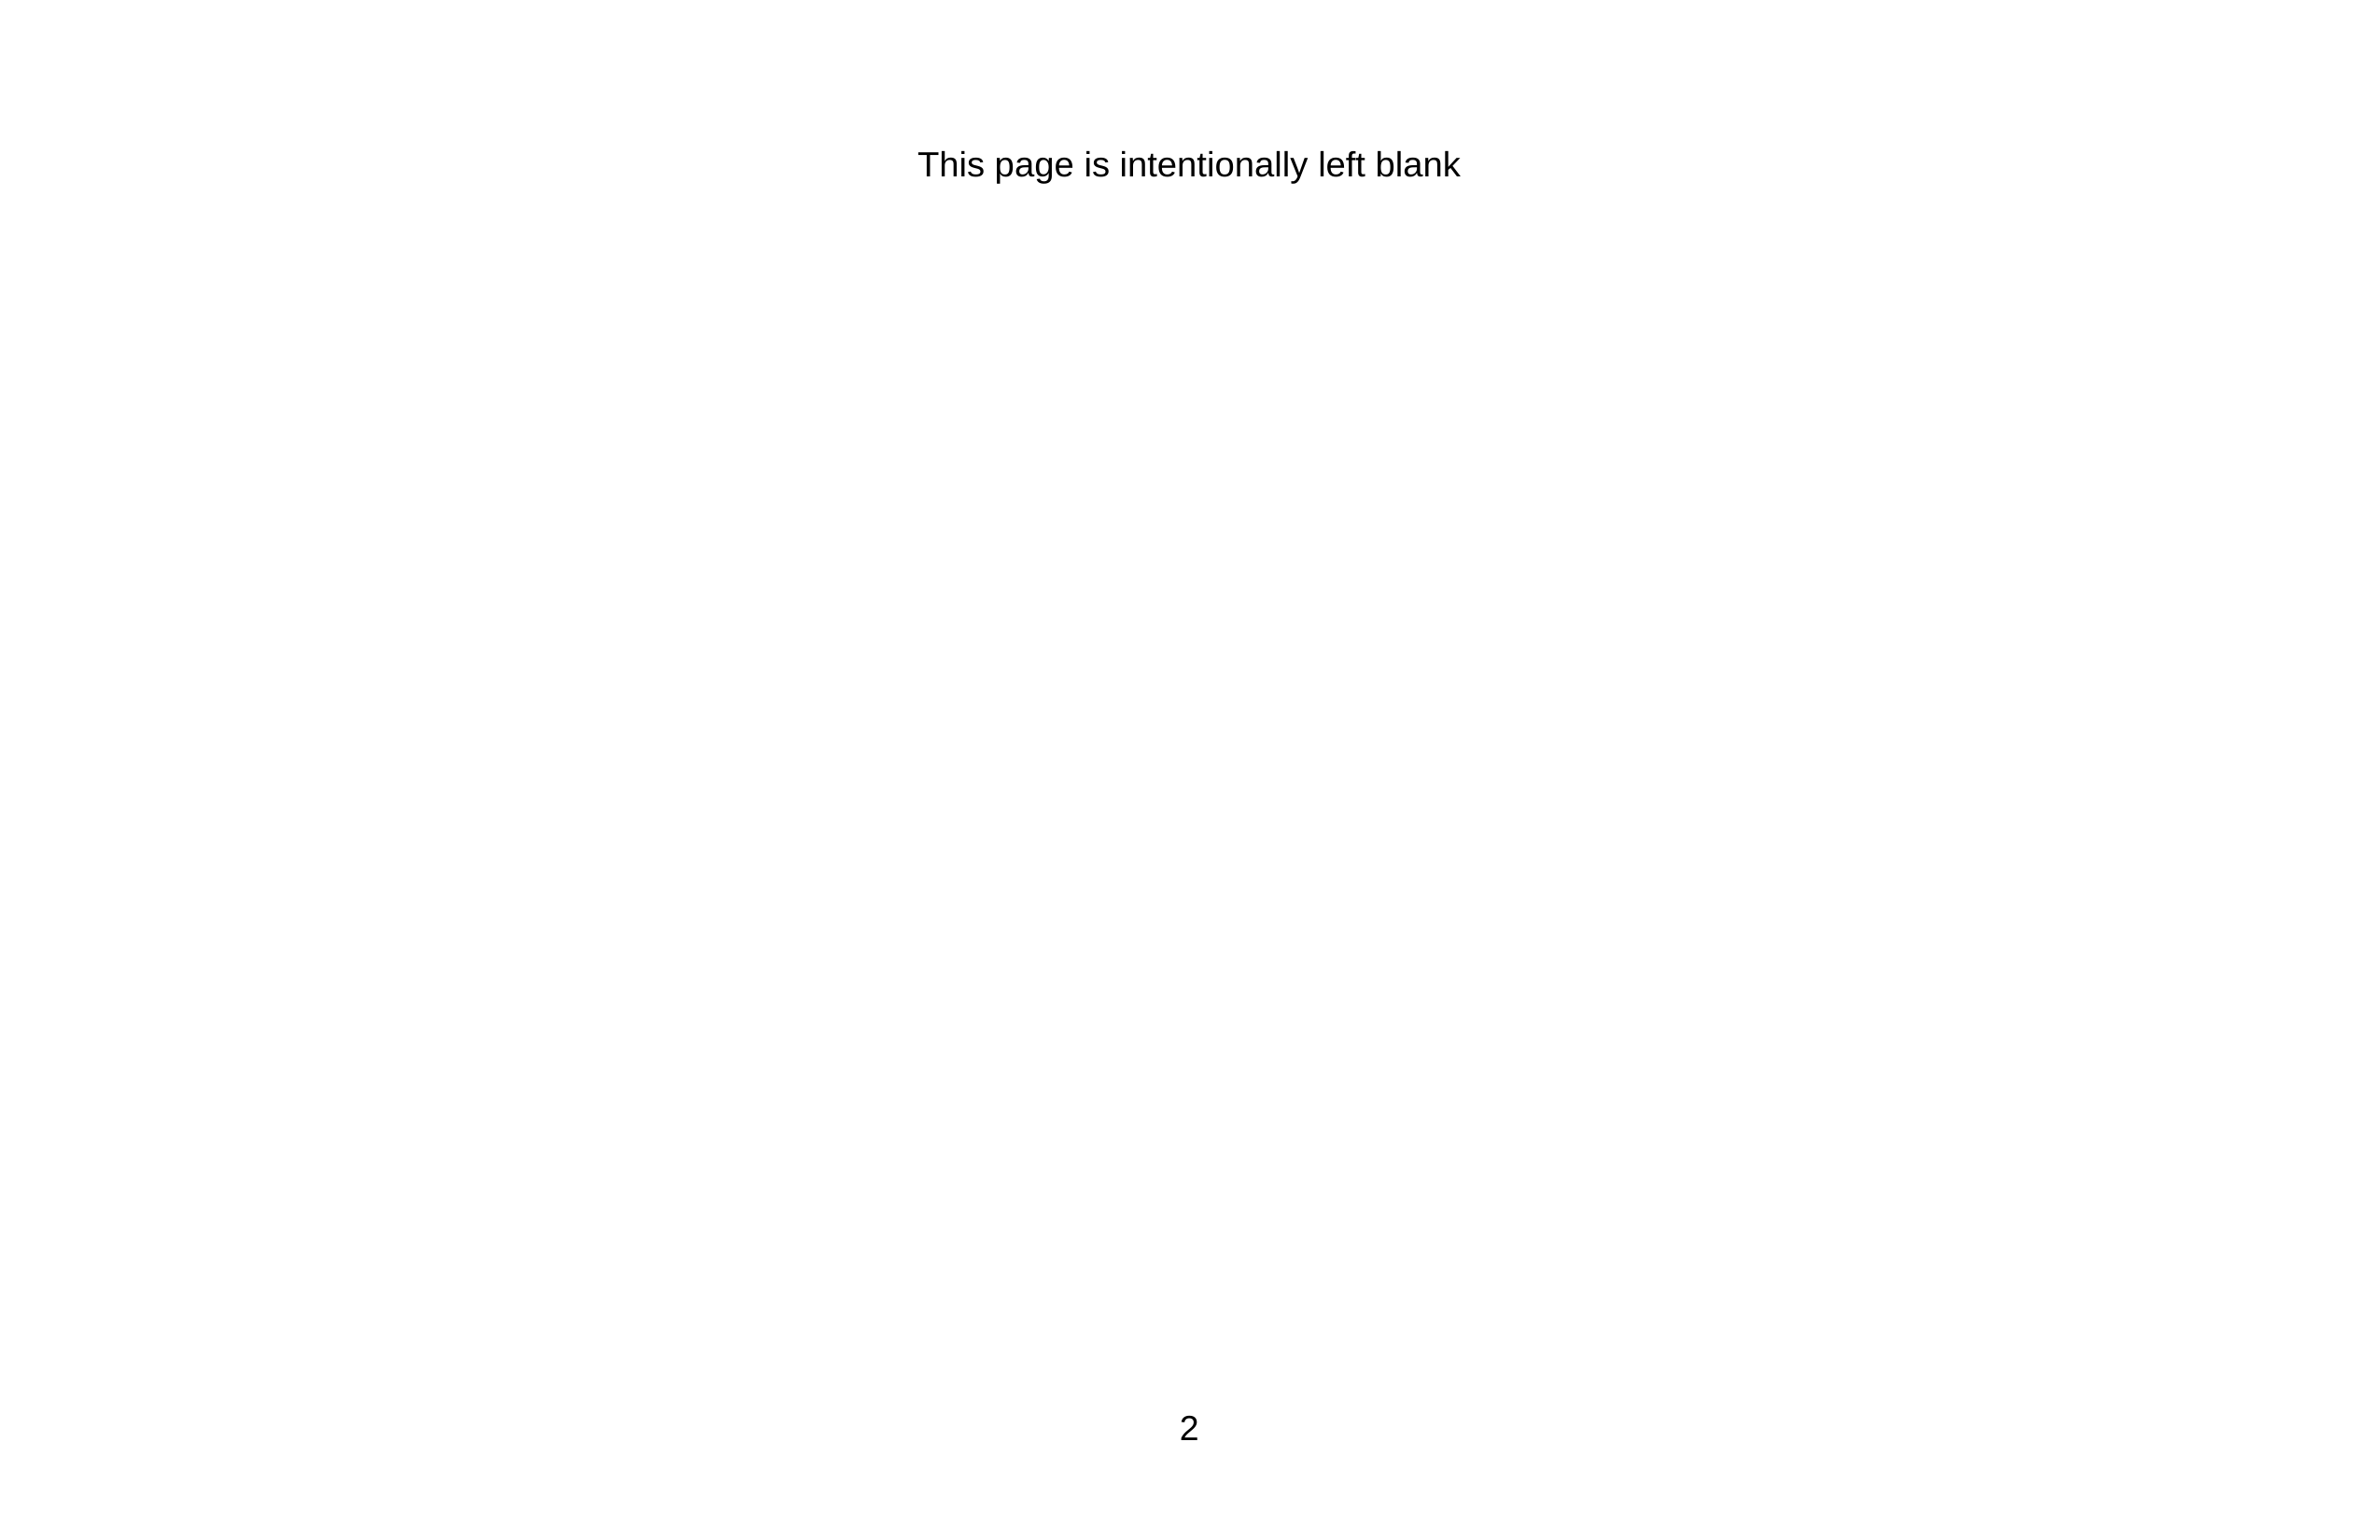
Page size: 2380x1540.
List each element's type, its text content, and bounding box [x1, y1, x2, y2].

text This page is intentionally left blank [153, 144, 2224, 184]
